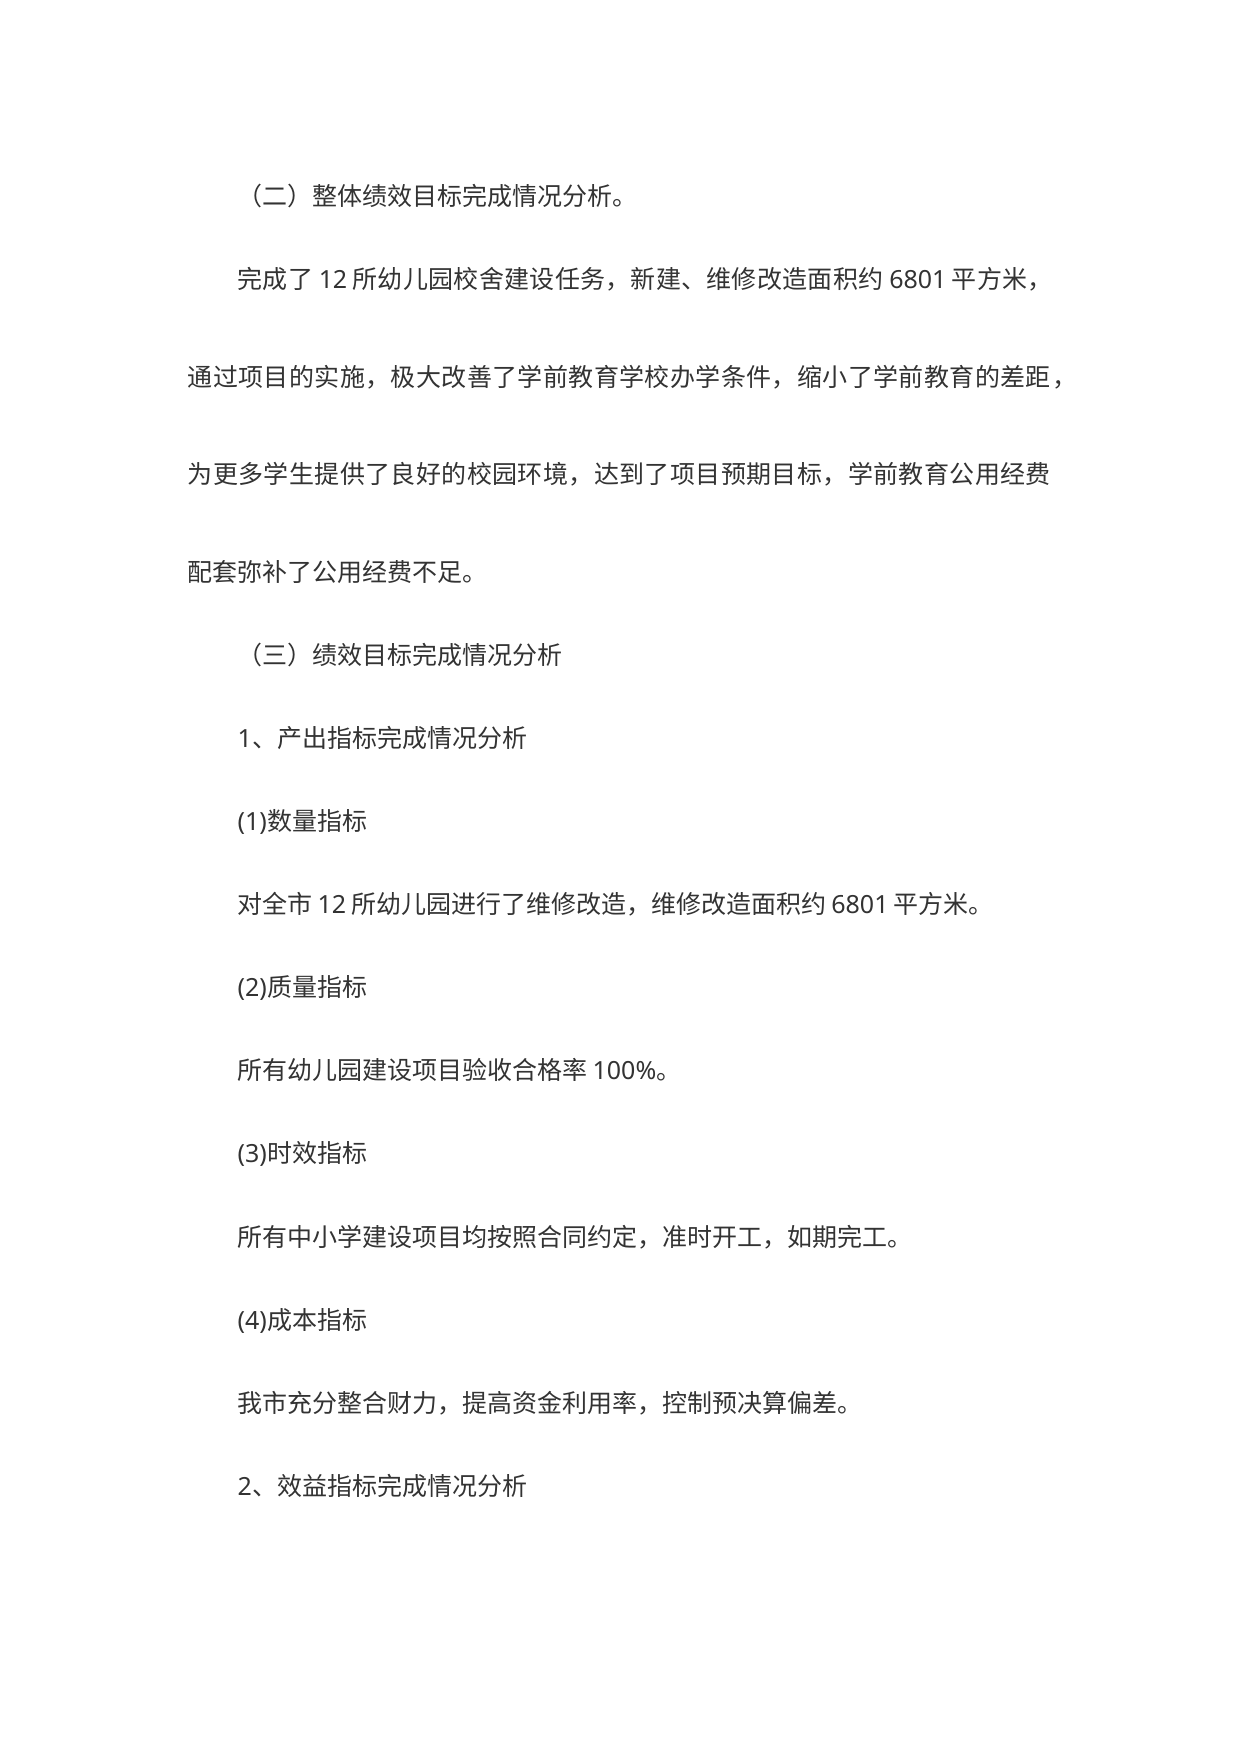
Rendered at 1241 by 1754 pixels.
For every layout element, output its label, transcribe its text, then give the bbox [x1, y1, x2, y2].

text 完成了12所幼儿园校舍建设任务，新建、维修改造面积约6801平方米，通过项目的实施，极大改善了学前教育学校办学条件，缩小了学前教育的差距，为更多学生提供了良好的校园环境，达到了项目预期目标，学前教育公用经费配套弥补了公用经费不足。 [187, 245, 1053, 603]
list 绩效目标完成情况分析 [187, 621, 1053, 686]
text 所有幼儿园建设项目验收合格率100%。 [187, 1036, 1053, 1101]
text (2)质量指标 [187, 953, 1053, 1018]
text （二）整体绩效目标完成情况分析。 [187, 162, 1053, 227]
text 对全市12所幼儿园进行了维修改造，维修改造面积约6801平方米。 [187, 870, 1053, 935]
text 所有中小学建设项目均按照合同约定，准时开工，如期完工。 [187, 1203, 1053, 1268]
text (4)成本指标 [187, 1286, 1053, 1351]
text 1、产出指标完成情况分析 [187, 704, 1053, 769]
text (1)数量指标 [187, 787, 1053, 852]
text 我市充分整合财力，提高资金利用率，控制预决算偏差。 [187, 1369, 1053, 1434]
text (3)时效指标 [187, 1119, 1053, 1184]
list 效益指标完成情况分析 [187, 1452, 1053, 1517]
